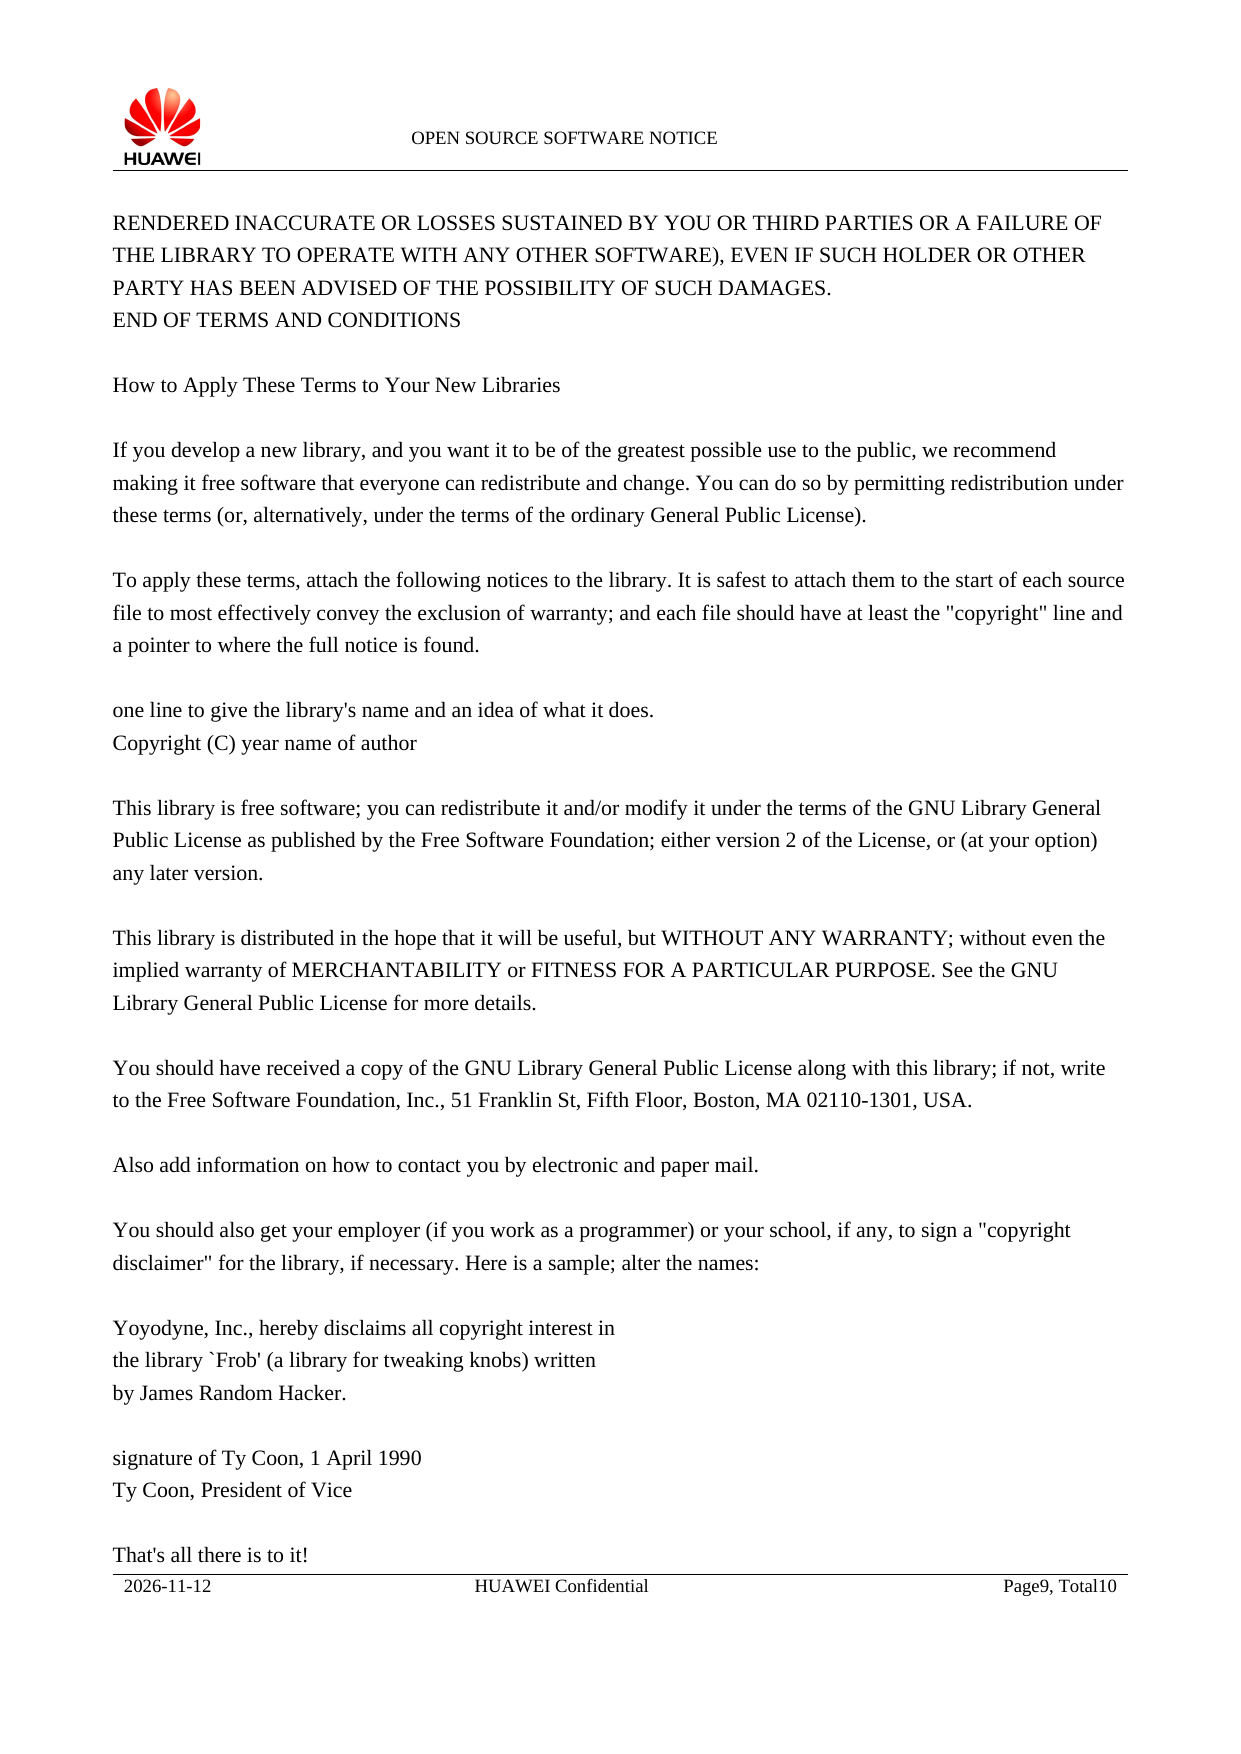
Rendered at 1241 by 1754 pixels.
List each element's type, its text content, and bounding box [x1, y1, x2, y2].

picture [124, 88, 201, 165]
